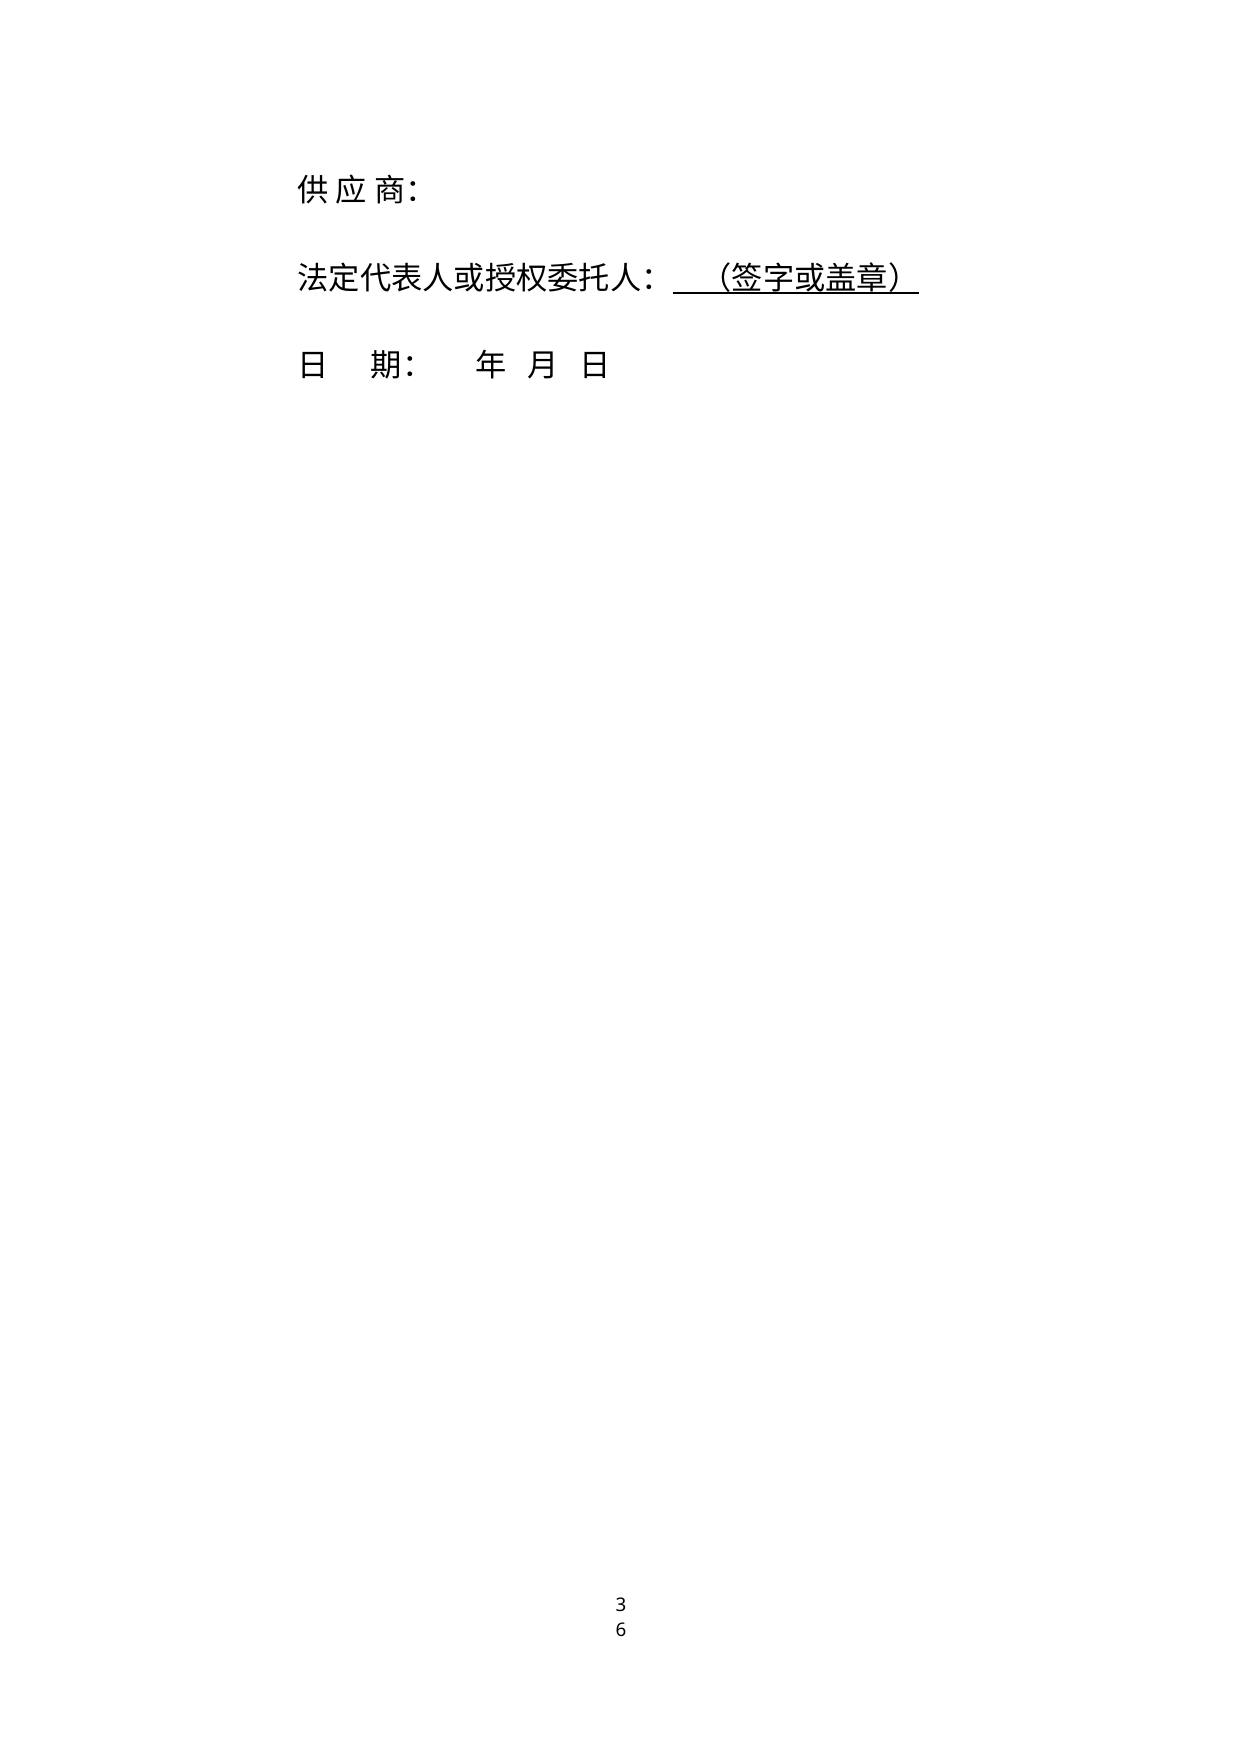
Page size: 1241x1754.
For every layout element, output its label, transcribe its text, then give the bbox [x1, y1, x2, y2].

text 日 期： 年 月 日 [187, 331, 1053, 396]
text 法定代表人或授权委托人： （签字或盖章） [187, 243, 1053, 308]
text 供 应 商： [187, 156, 1053, 221]
